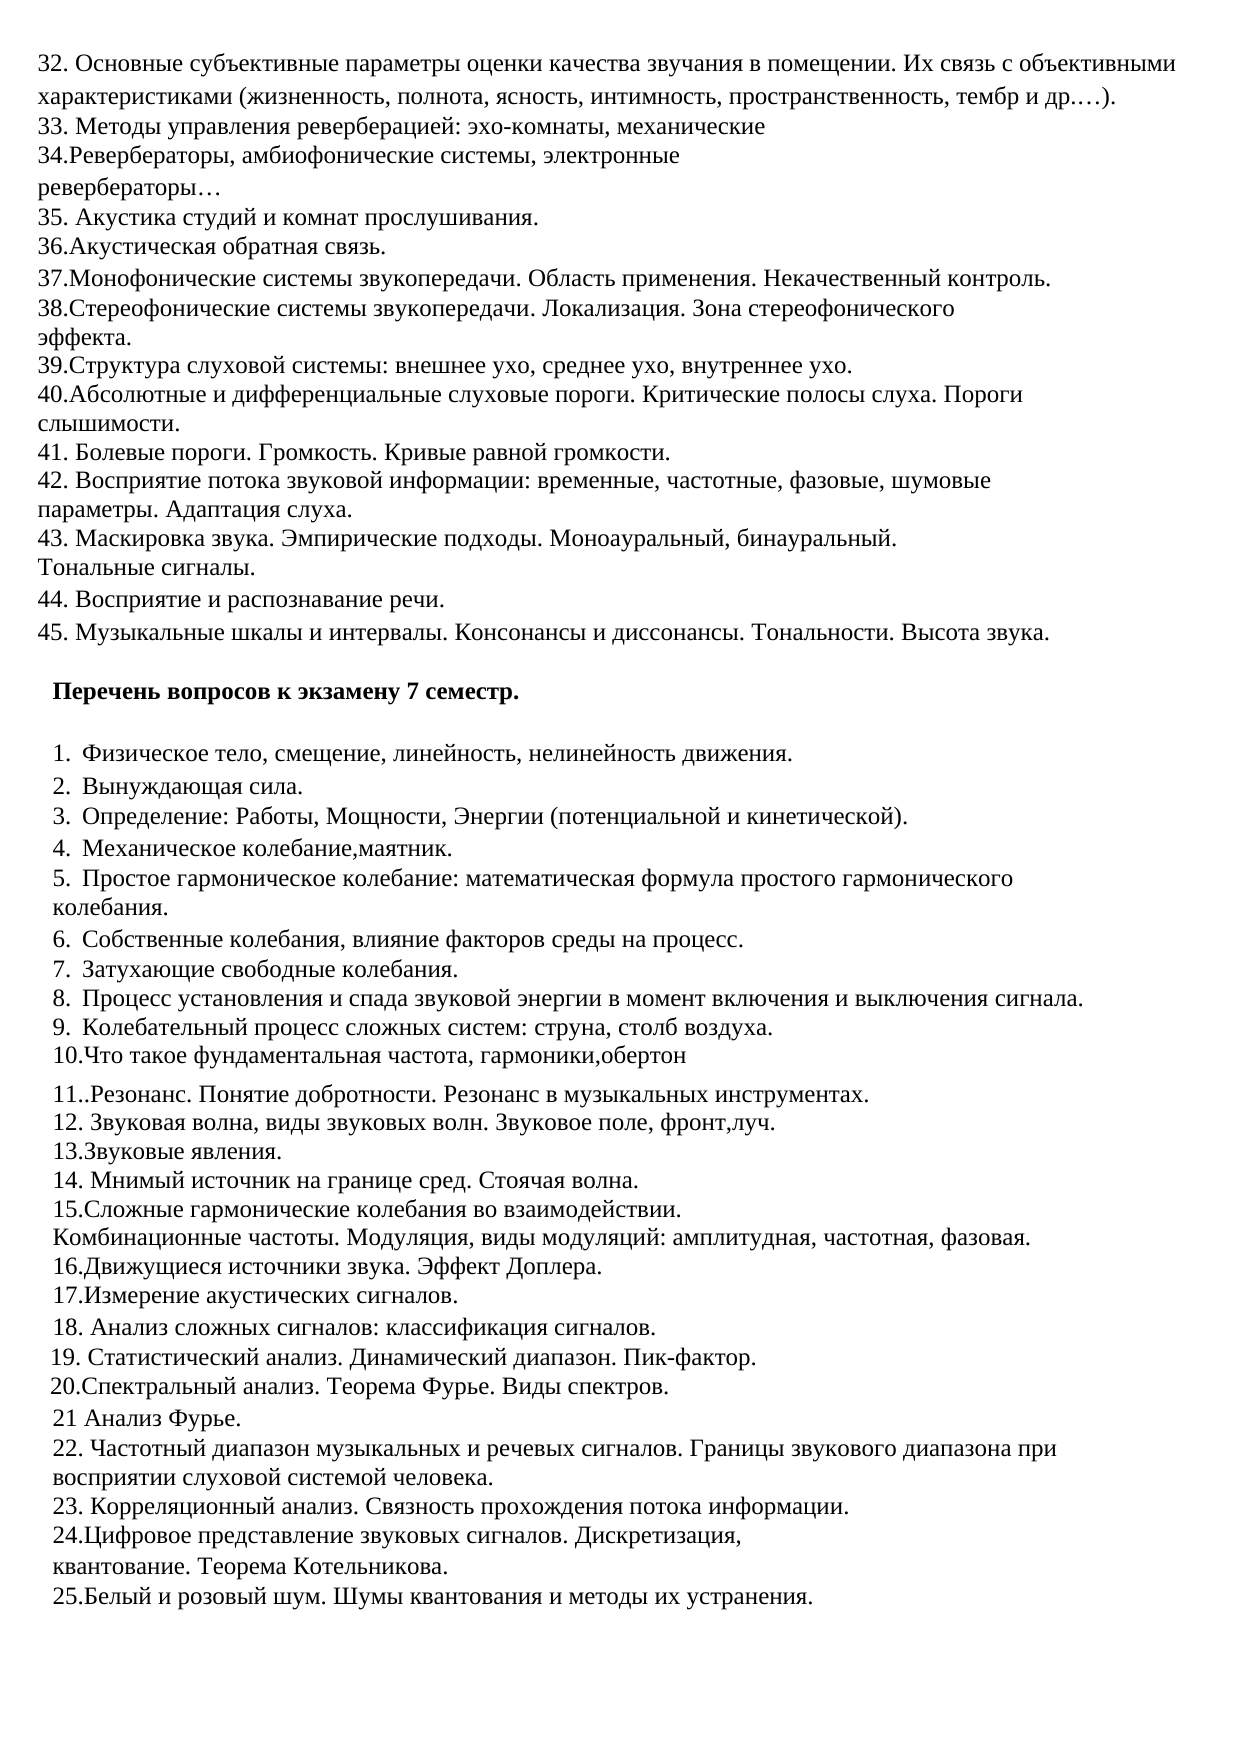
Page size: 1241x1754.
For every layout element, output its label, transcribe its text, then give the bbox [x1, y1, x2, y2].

text квантование. Теорема Котельникова. [52, 1548, 1223, 1581]
text 20.Спектральный анализ. Теорема Фурье. Виды спектров. [37, 1371, 1034, 1400]
list 23. Корреляционный анализ. Связность прохождения потока информации. [52, 1491, 1139, 1520]
text 41. Болевые пороги. Громкость. Кривые равной громкости. [37, 437, 1223, 465]
list 33. Методы управления реверберацией: эхо-комнаты, механические [37, 111, 1058, 140]
list 21 Анализ Фурье. [52, 1400, 1223, 1433]
list 13.Звуковые явления. [52, 1136, 1060, 1165]
text ревербераторы… [37, 169, 1223, 202]
text 37.Монофонические системы звукопередачи. Область применения. Некачественный контроль. [37, 259, 1223, 293]
list 43. Маскировка звука. Эмпирические подходы. Моноауральный, бинауральный. Тональные сигналы. [37, 523, 1017, 580]
list Определение: Работы, Мощности, Энергии (потенциальной и кинетической). [52, 801, 1021, 830]
text 36.Акустическая обратная связь. [37, 231, 794, 259]
list Затухающие свободные колебания. [52, 954, 1223, 983]
text Комбинационные частоты. Модуляция, виды модуляций: амплитудная, частотная, фазовая. [52, 1222, 1147, 1251]
list 12. Звуковая волна, виды звуковых волн. Звуковое поле, фронт,луч. [52, 1107, 1060, 1136]
list Процесс установления и спада звуковой энергии в момент включения и выключения сигнала. [52, 983, 1147, 1012]
text 40.Абсолютные и дифференциальные слуховые пороги. Критические полосы слуха. Пороги слышимости. [37, 379, 1083, 437]
text 42. Восприятие потока звуковой информации: временные, частотные, фазовые, шумовые параметры. Адаптация слуха. [37, 465, 1079, 523]
text 25.Белый и розовый шум. Шумы квантования и методы их устранения. [52, 1581, 1223, 1610]
text 16.Движущиеся источники звука. Эффект Доплера. [52, 1251, 859, 1280]
list 34.Ревербераторы, амбиофонические системы, электронные [37, 140, 1058, 169]
list Физическое тело, смещение, линейность, нелинейность движения. [52, 734, 1223, 768]
list 38.Стереофонические системы звукопередачи. Локализация. Зона стереофонического эффекта. [37, 293, 1038, 350]
list Вынуждающая сила. [52, 768, 1223, 801]
text 19. Статистический анализ. Динамический диапазон. Пик-фактор. [37, 1342, 1034, 1371]
list 10.Что такое фундаментальная частота, гармоники,обертон [52, 1041, 1060, 1069]
subtitle Перечень вопросов к экзамену 7 семестр. [52, 676, 1223, 705]
text 14. Мнимый источник на границе сред. Стоячая волна. [52, 1165, 951, 1194]
list 32. Основные субъективные параметры оценки качества звучания в помещении. Их связь с объективными характеристиками (жизненность, полнота, ясность, интимность, пространственность, тембр и др.…). [37, 44, 1223, 111]
text 39.Структура слуховой системы: внешнее ухо, среднее ухо, внутреннее ухо. [37, 350, 1109, 379]
list 22. Частотный диапазон музыкальных и речевых сигналов. Границы звукового диапазона при восприятии слуховой системой человека. [52, 1433, 1085, 1491]
list Собственные колебания, влияние факторов среды на процесс. [52, 921, 1223, 954]
list Простое гармоническое колебание: математическая формула простого гармонического колебания. [52, 863, 1132, 921]
list 24.Цифровое представление звуковых сигналов. Дискретизация, [52, 1520, 1139, 1548]
text 17.Измерение акустических сигналов. [52, 1280, 859, 1309]
list 44. Восприятие и распознавание речи. [37, 580, 1223, 614]
list Механическое колебание,маятник. [52, 830, 1223, 863]
text 15.Сложные гармонические колебания во взаимодействии. [52, 1194, 951, 1222]
list 18. Анализ сложных сигналов: классификация сигналов. [52, 1309, 1223, 1342]
list 45. Музыкальные шкалы и интервалы. Консонансы и диссонансы. Тональности. Высота звука. [37, 614, 1223, 647]
list 11..Резонанс. Понятие добротности. Резонанс в музыкальных инструментах. [52, 1079, 974, 1107]
list Колебательный процесс сложных систем: струна, столб воздуха. [52, 1012, 1060, 1041]
text 35. Акустика студий и комнат прослушивания. [37, 202, 794, 231]
